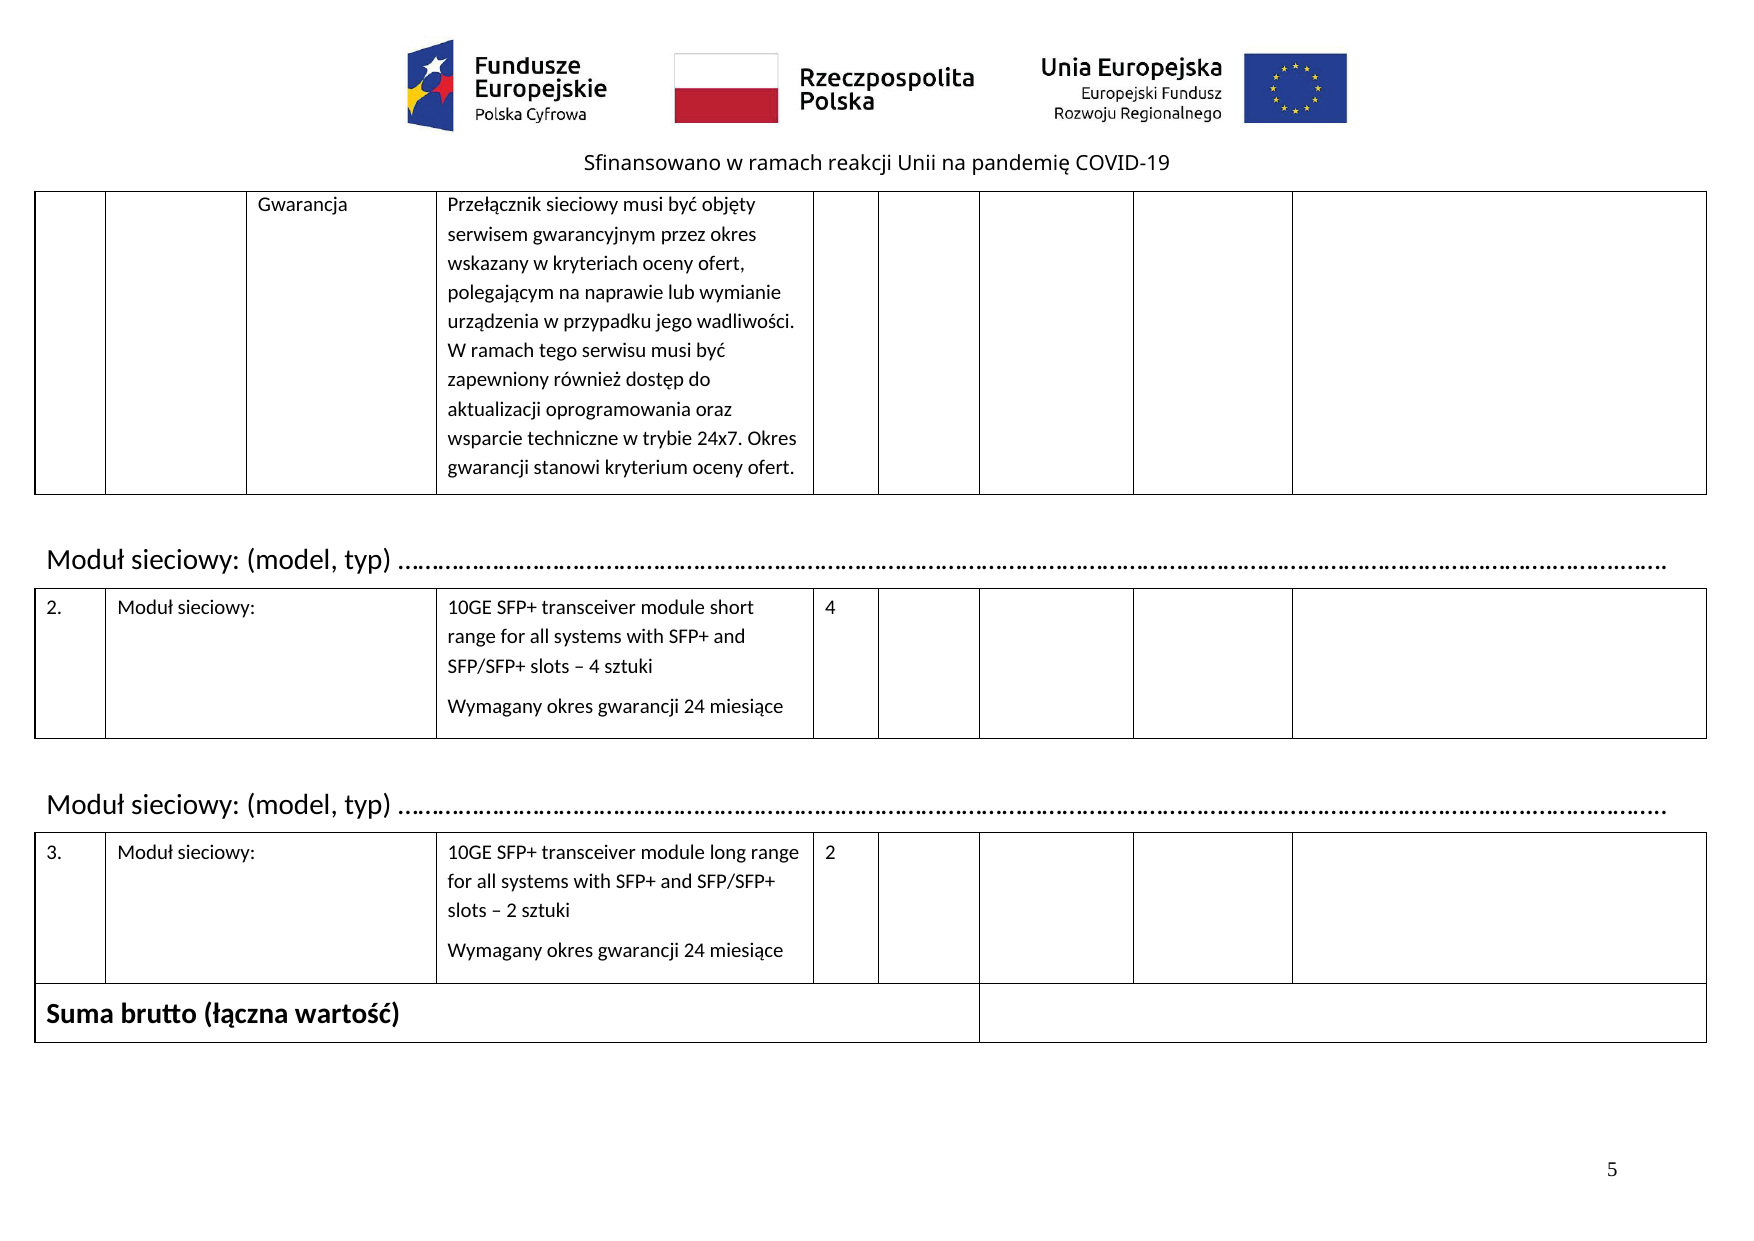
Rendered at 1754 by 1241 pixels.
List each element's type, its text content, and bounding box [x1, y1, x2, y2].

table_cell [980, 589, 1133, 738]
table_cell Moduł sieciowy: (model, typ) …………………………………………………………………………………………………………………………………………………….……………….. [35, 739, 1707, 832]
table_cell [1293, 589, 1706, 738]
table_cell 4 [814, 589, 878, 738]
table_cell Moduł sieciowy: (model, typ) ……………………………………………………………………………………………………………………………………………………….……….……. [35, 495, 1707, 588]
table_cell [1134, 833, 1292, 983]
table_cell [879, 833, 979, 983]
table_cell 3. [36, 833, 105, 983]
table_cell 10GE SFP+ transceiver module short range for all systems with SFP+ and SFP/SFP+ slots – 4 sztuki Wymagany okres gwarancji 24 miesiące [437, 589, 813, 738]
table_cell Moduł sieciowy: [106, 833, 436, 983]
table_cell 2 [814, 833, 878, 983]
table_cell Przełącznik sieciowy musi być objęty serwisem gwarancyjnym przez okres wskazany w kryteriach oceny ofert, polegającym na naprawie lub wymianie urządzenia w przypadku jego wadliwości. W ramach tego serwisu musi być zapewniony również dostęp do aktualizacji oprogramowania oraz wsparcie techniczne w trybie 24x7. Okres gwarancji stanowi kryterium oceny ofert. [437, 192, 813, 494]
table_cell [1293, 833, 1706, 983]
table_cell [980, 833, 1133, 983]
table_cell [1293, 192, 1706, 494]
table_cell Gwarancja [247, 192, 436, 494]
table_cell 10GE SFP+ transceiver module long range for all systems with SFP+ and SFP/SFP+ slots – 2 sztuki Wymagany okres gwarancji 24 miesiące [437, 833, 813, 983]
table_cell Moduł sieciowy: [106, 589, 436, 738]
table_cell [1134, 589, 1292, 738]
table_cell [980, 984, 1706, 1042]
table_cell Suma brutto (łączna wartość) [36, 984, 979, 1042]
table_cell [879, 589, 979, 738]
table_cell 2. [36, 589, 105, 738]
